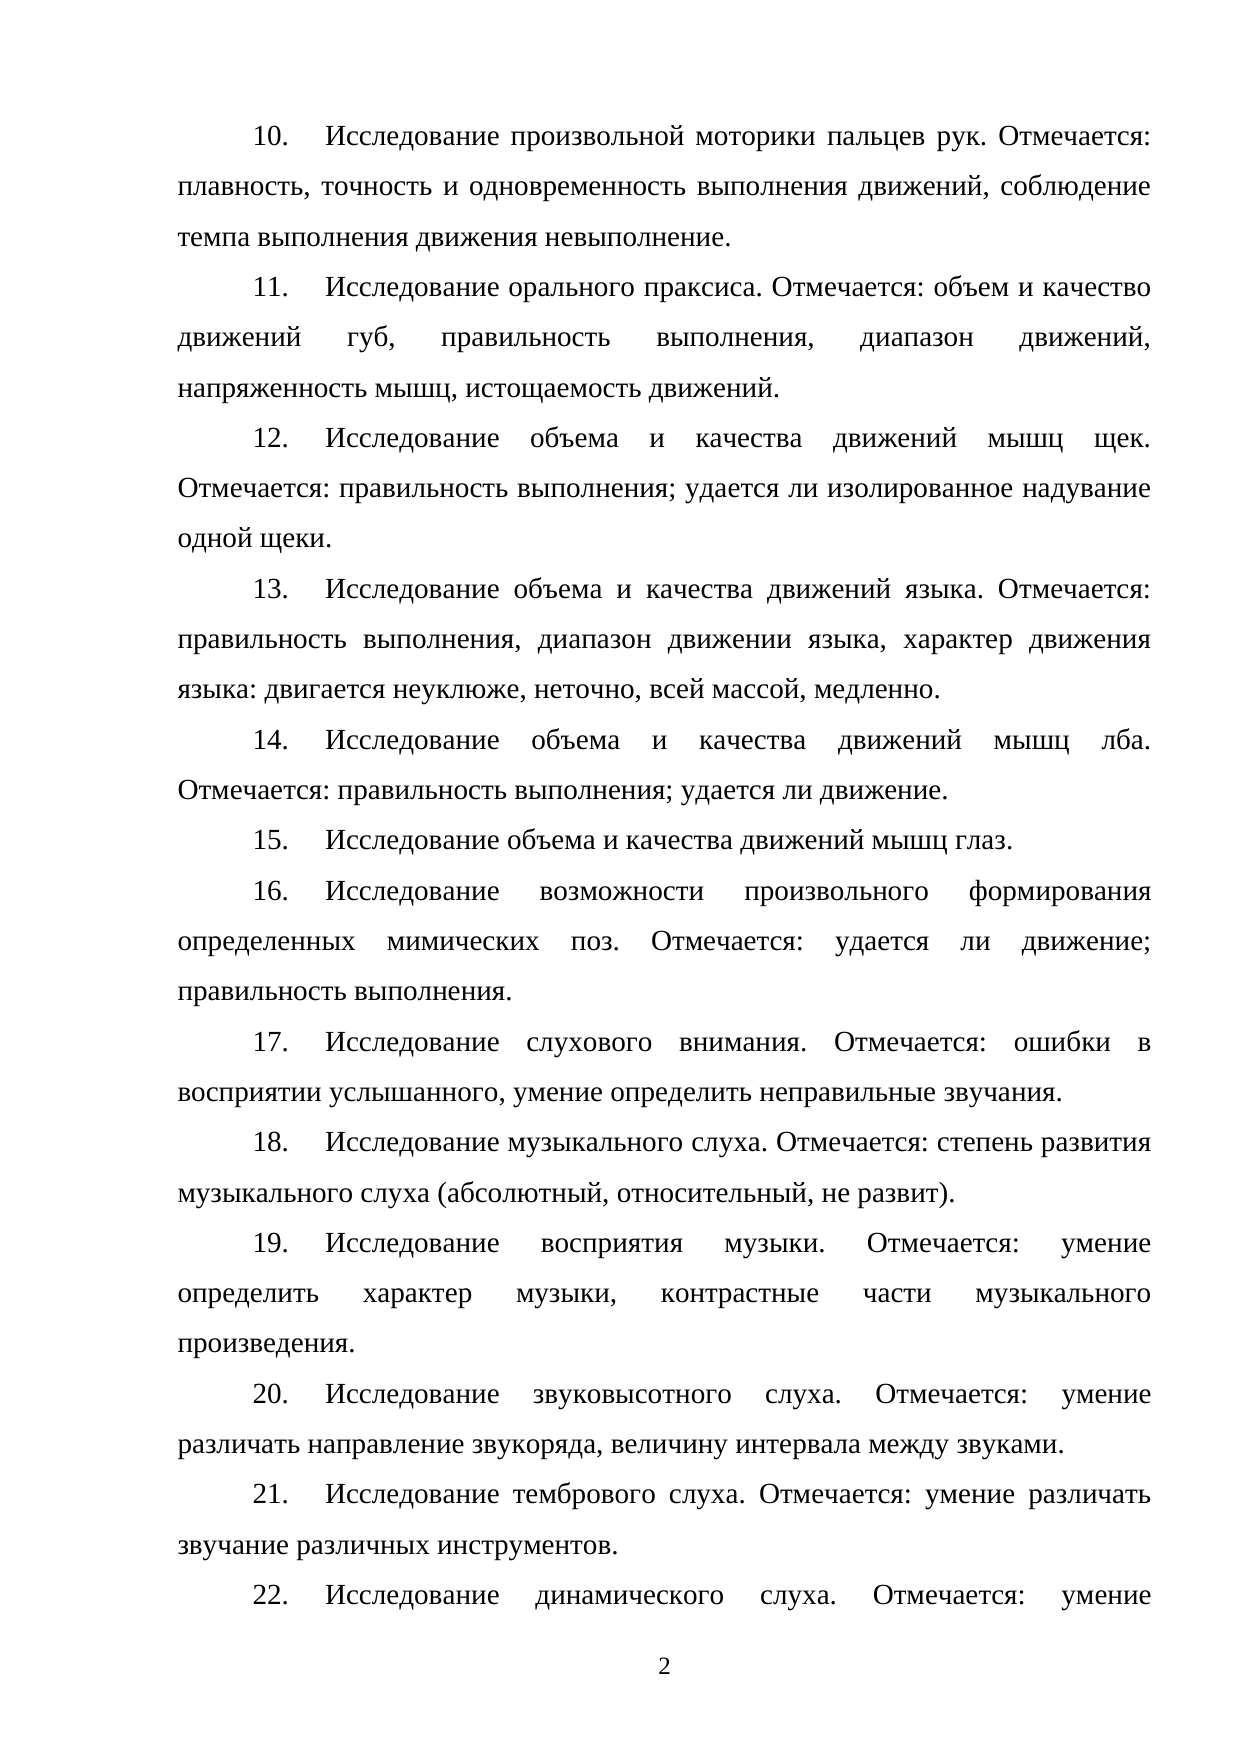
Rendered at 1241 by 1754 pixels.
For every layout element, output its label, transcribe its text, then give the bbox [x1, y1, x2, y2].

text 19. Исследование восприятия музыки. Отмечается: умение определить характер музыки, контрастные части музыкального произведения. [177, 1225, 1152, 1359]
text 21. Исследование тембрового слуха. Отмечается: умение различать звучание различных инструментов. [177, 1477, 1152, 1560]
list Исследование объема и качества движений мышц лба. Отмечается: правильность выполнения; удается ли движение. [177, 722, 1152, 806]
text 11. Исследование орального праксиса. Отмечается: объем и качество движений губ, правильность выполнения, диапазон движений, напряженность мышц, истощаемость движений. [177, 269, 1152, 403]
text 10. Исследование произвольной моторики пальцев рук. Отмечается: плавность, точность и одновременность выполнения движений, соблюдение темпа выполнения движения невыполнение. [177, 118, 1152, 252]
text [177, 1577, 1152, 1611]
text 17. Исследование слухового внимания. Отмечается: ошибки в восприятии услышанного, умение определить неправильные звучания. [177, 1024, 1152, 1108]
text 18. Исследование музыкального слуха. Отмечается: степень развития музыкального слуха (абсолютный, относительный, не развит). [177, 1124, 1152, 1208]
text 16. Исследование возможности произвольного формирования определенных мимических поз. Отмечается: удается ли движение; правильность выполнения. [177, 873, 1152, 1007]
text 20. Исследование звуковысотного слуха. Отмечается: умение различать направление звукоряда, величину интервала между звуками. [177, 1376, 1152, 1460]
text 12. Исследование объема и качества движений мышц щек. Отмечается: правильность выполнения; удается ли изолированное надувание одной щеки. [177, 420, 1152, 554]
list Исследование объема и качества движений мышц глаз. [177, 822, 1152, 856]
text 13. Исследование объема и качества движений языка. Отмечается: правильность выполнения, диапазон движении языка, характер движения языка: двигается неуклюже, неточно, всей массой, медленно. [177, 571, 1152, 705]
